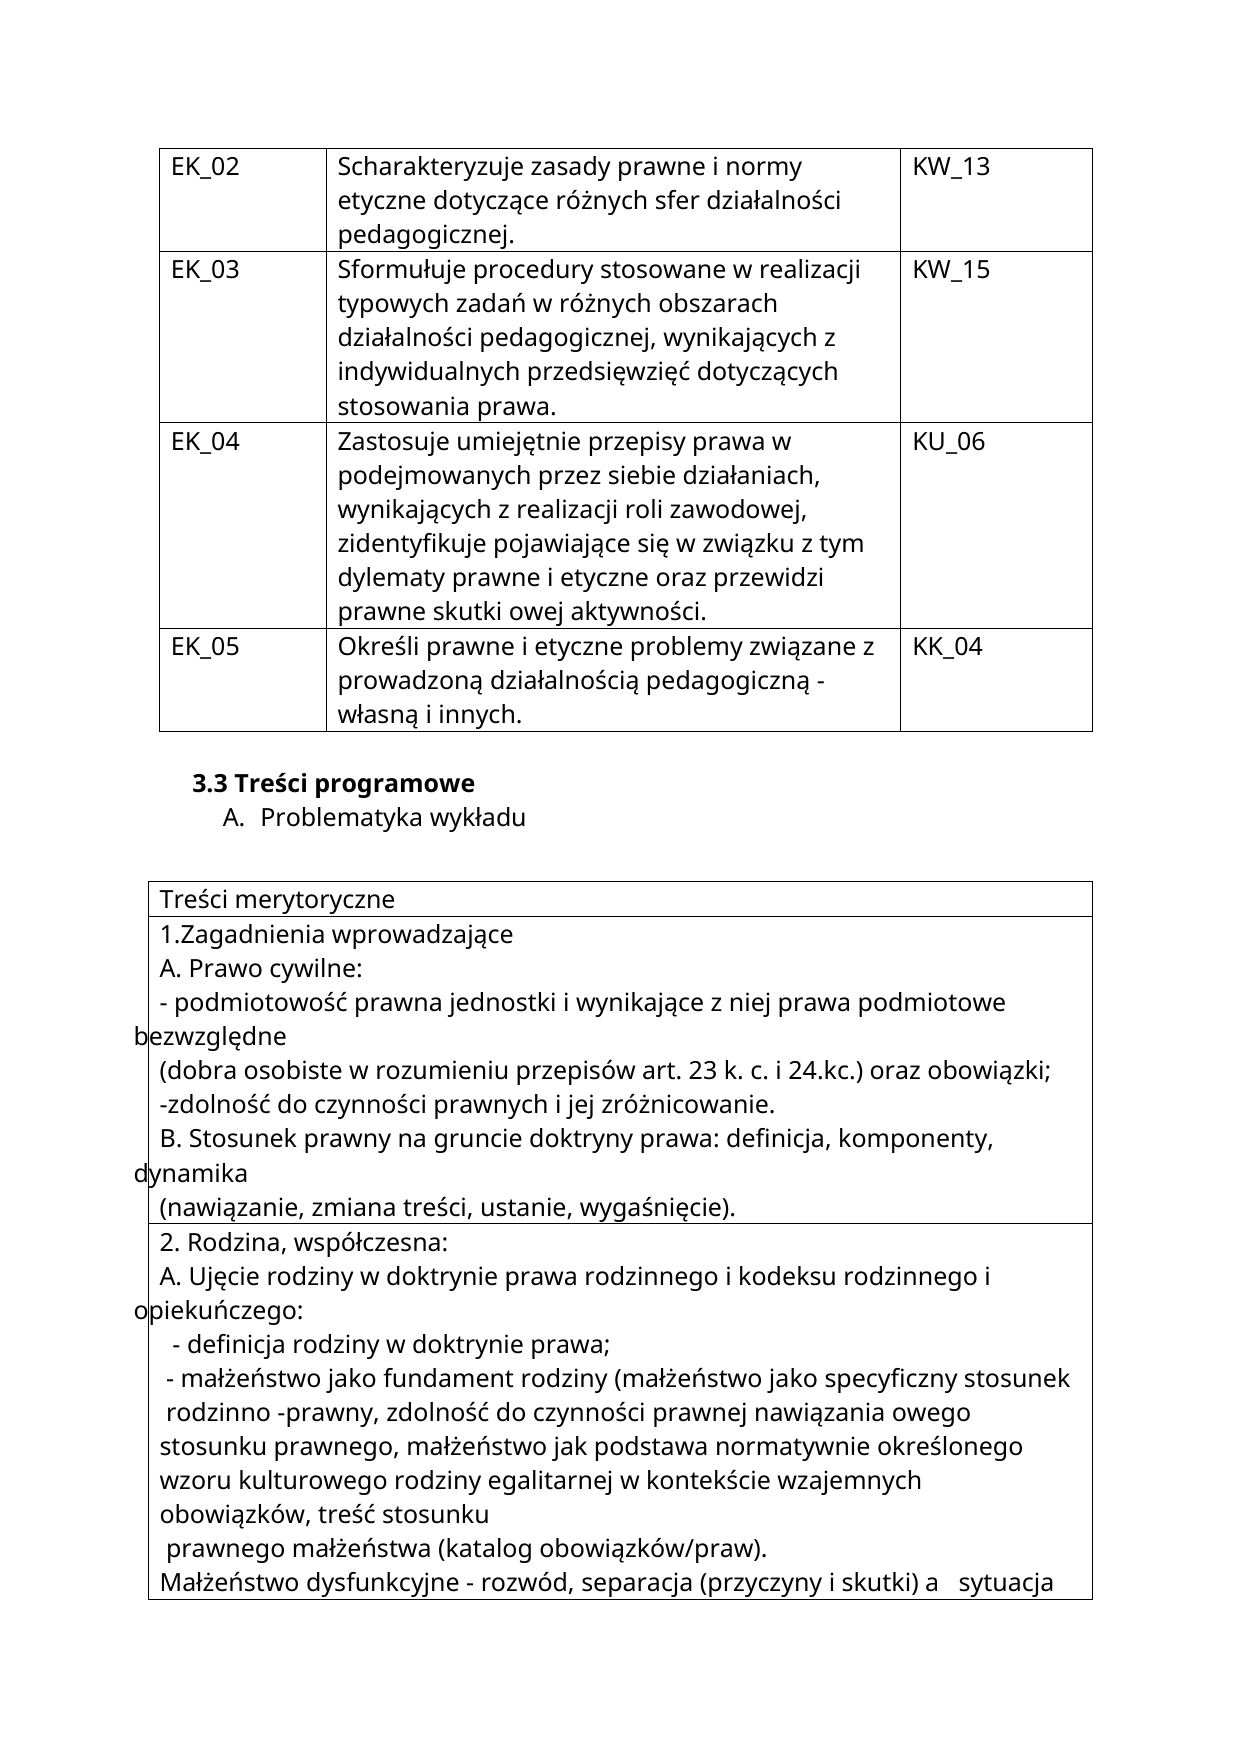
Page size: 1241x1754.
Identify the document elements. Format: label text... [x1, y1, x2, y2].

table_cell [149, 1224, 1092, 1599]
table_header Treści merytoryczne [149, 882, 1092, 916]
table_cell KW_15 [901, 252, 1092, 422]
table_cell KK_04 [901, 629, 1092, 731]
table_cell Scharakteryzuje zasady prawne i normy etyczne dotyczące różnych sfer działalności pedagogicznej. [327, 149, 900, 251]
table_cell Zastosuje umiejętnie przepisy prawa w podejmowanych przez siebie działaniach, wynikających z realizacji roli zawodowej, zidentyfikuje pojawiające się w związku z tym dylematy prawne i etyczne oraz przewidzi prawne skutki owej aktywności. [327, 423, 900, 628]
table_cell EK_04 [160, 423, 326, 628]
list Problematyka wykładu [223, 800, 1093, 834]
table_cell EK_03 [160, 252, 326, 422]
table_cell EK_05 [160, 629, 326, 731]
table_cell KW_13 [901, 149, 1092, 251]
table_cell Określi prawne i etyczne problemy związane z prowadzoną działalnością pedagogiczną -własną i innych. [327, 629, 900, 731]
list 3.3 Treści programowe [192, 766, 1093, 800]
table_cell EK_02 [160, 149, 326, 251]
table_cell KU_06 [901, 423, 1092, 628]
table_cell 1.Zagadnienia wprowadzające A. Prawo cywilne: - podmiotowość prawna jednostki i wynikające z niej prawa podmiotowe bezwzględne (dobra osobiste w rozumieniu przepisów art. 23 k. c. i 24.kc.) oraz obowiązki; -zdolność do czynności prawnych i jej zróżnicowanie. B. Stosunek prawny na gruncie doktryny prawa: definicja, komponenty, dynamika (nawiązanie, zmiana treści, ustanie, wygaśnięcie). [149, 917, 1092, 1223]
table_cell Sformułuje procedury stosowane w realizacji typowych zadań w różnych obszarach działalności pedagogicznej, wynikających z indywidualnych przedsięwzięć dotyczących stosowania prawa. [327, 252, 900, 422]
